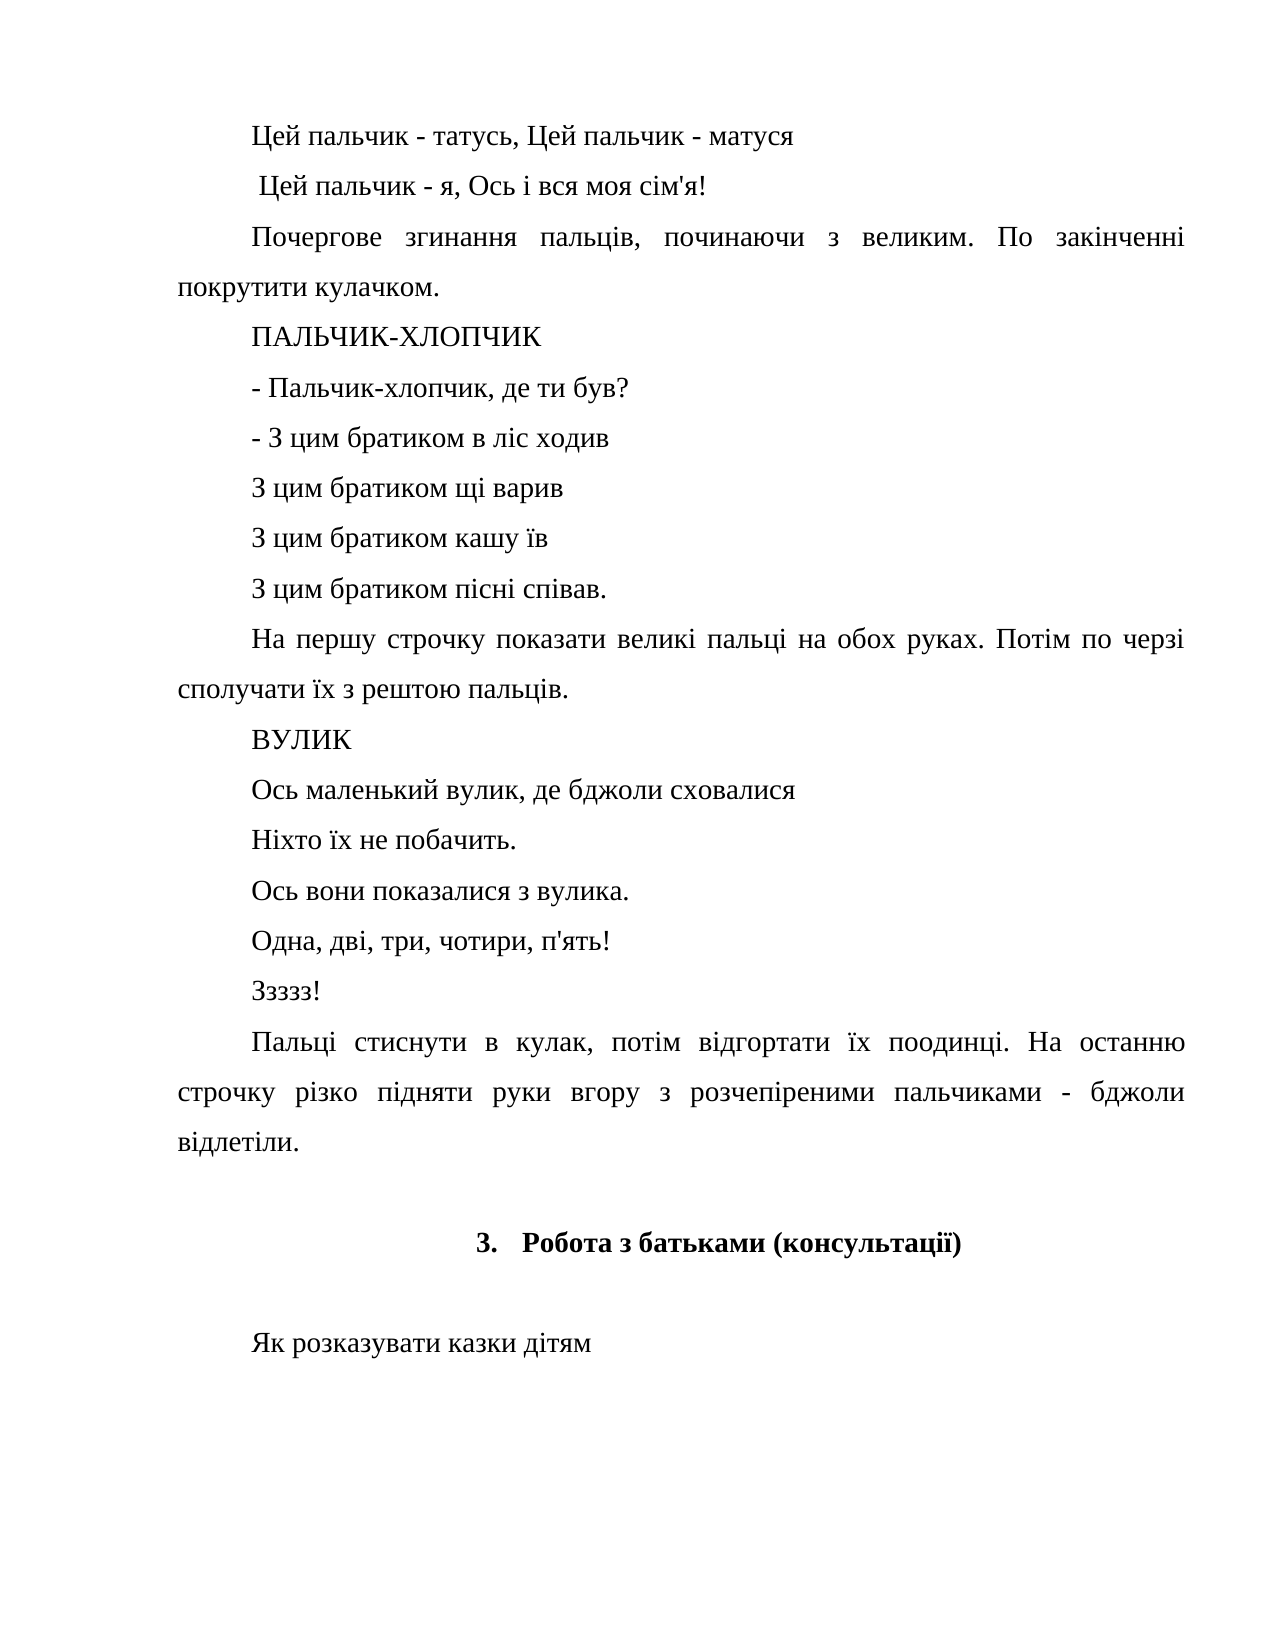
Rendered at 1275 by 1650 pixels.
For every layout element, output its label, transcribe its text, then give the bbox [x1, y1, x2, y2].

text Одна, дві, три, чотири, п'ять! [177, 923, 1186, 957]
text На першу строчку показати великі пальці на обох руках. Потім по черзі сполучати їх з рештою пальців. [177, 621, 1186, 705]
text З цим братиком кашу їв [177, 521, 1186, 554]
text Пальці стиснути в кулак, потім відгортати їх поодинці. На останню строчку різко підняти руки вгору з розчепіреними пальчиками - бджоли відлетіли. [177, 1024, 1186, 1158]
text З цим братиком пісні співав. [177, 571, 1186, 604]
text Цей пальчик - я, Ось і вся моя сім'я! [177, 168, 1186, 202]
text Почергове згинання пальців, починаючи з великим. По закінченні покрутити кулачком. [177, 219, 1186, 303]
text Ніхто їх не побачить. [177, 822, 1186, 856]
text - Пальчик-хлопчик, де ти був? [177, 370, 1186, 403]
subtitle Робота з батьками (консультації) [177, 1225, 1186, 1258]
text - З цим братиком в ліс ходив [177, 420, 1186, 453]
text ПАЛЬЧИК-ХЛОПЧИК [177, 319, 1186, 353]
text ВУЛИК [177, 722, 1186, 755]
text Цей пальчик - татусь, Цей пальчик - матуся [177, 118, 1186, 152]
text Ось маленький вулик, де бджоли сховалися [177, 772, 1186, 806]
subtitle Як розказувати казки дітям [177, 1326, 1186, 1359]
text Ось вони показалися з вулика. [177, 873, 1186, 906]
text З цим братиком щі варив [177, 470, 1186, 504]
text Ззззз! [177, 973, 1186, 1007]
